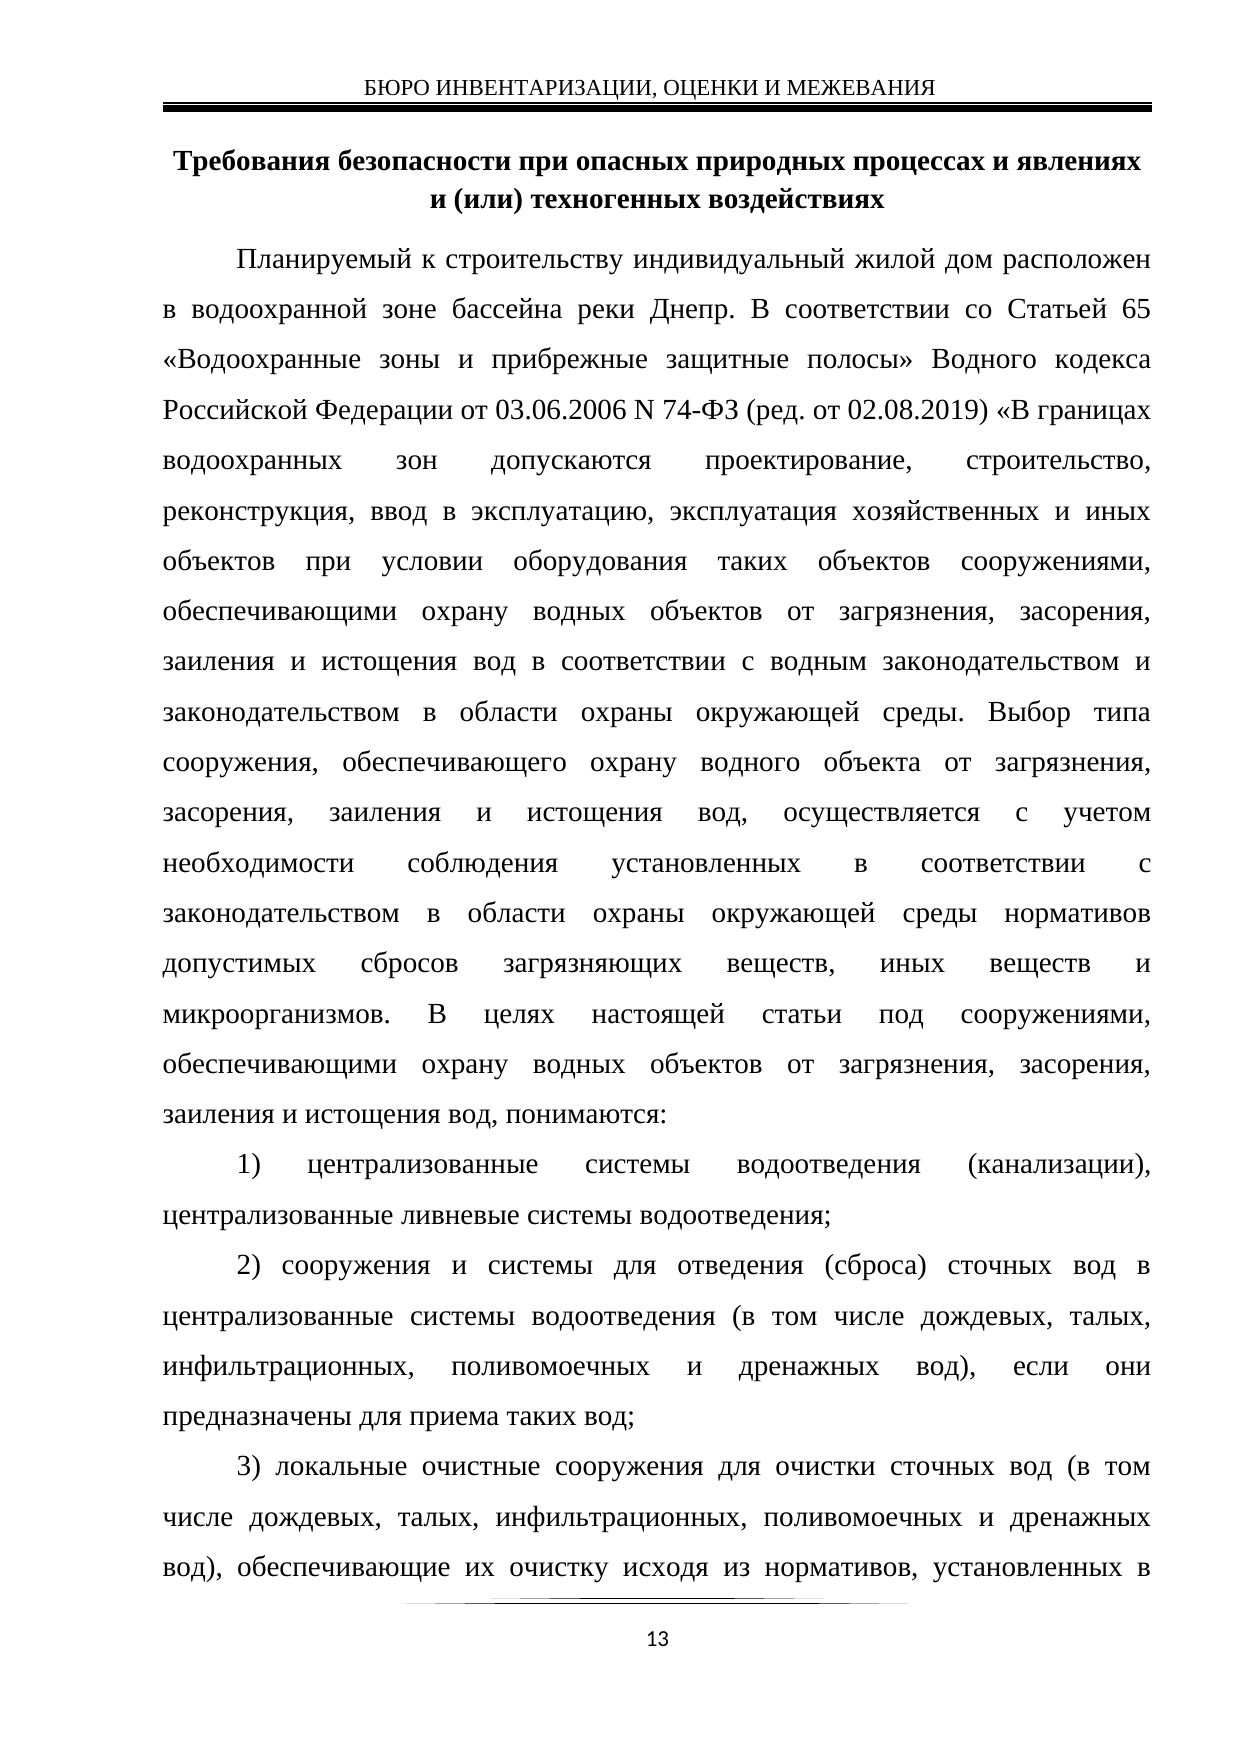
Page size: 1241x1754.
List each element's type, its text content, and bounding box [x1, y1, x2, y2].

text 2) сооружения и системы для отведения (сброса) сточных вод в централизованные системы водоотведения (в том числе дождевых, талых, инфильтрационных, поливомоечных и дренажных вод), если они предназначены для приема таких вод; [162, 1247, 1152, 1432]
text Требования безопасности при опасных природных процессах и явлениях и (или) техногенных воздействиях [162, 143, 1152, 215]
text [162, 1448, 1152, 1583]
text Планируемый к строительству индивидуальный жилой дом расположен в водоохранной зоне бассейна реки Днепр. В соответствии со Статьей 65 «Водоохранные зоны и прибрежные защитные полосы» Водного кодекса Российской Федерации от 03.06.2006 N 74-ФЗ (ред. от 02.08.2019) «В границах водоохранных зон допускаются проектирование, строительство, реконструкция, ввод в эксплуатацию, эксплуатация хозяйственных и иных объектов при условии оборудования таких объектов сооружениями, обеспечивающими охрану водных объектов от загрязнения, засорения, заиления и истощения вод в соответствии с водным законодательством и законодательством в области охраны окружающей среды. Выбор типа сооружения, обеспечивающего охрану водного объекта от загрязнения, засорения, заиления и истощения вод, осуществляется с учетом необходимости соблюдения установленных в соответствии с законодательством в области охраны окружающей среды нормативов допустимых сбросов загрязняющих веществ, иных веществ и микроорганизмов. В целях настоящей статьи под сооружениями, обеспечивающими охрану водных объектов от загрязнения, засорения, заиления и истощения вод, понимаются: [162, 241, 1152, 1130]
text 1) централизованные системы водоотведения (канализации), централизованные ливневые системы водоотведения; [162, 1147, 1152, 1231]
